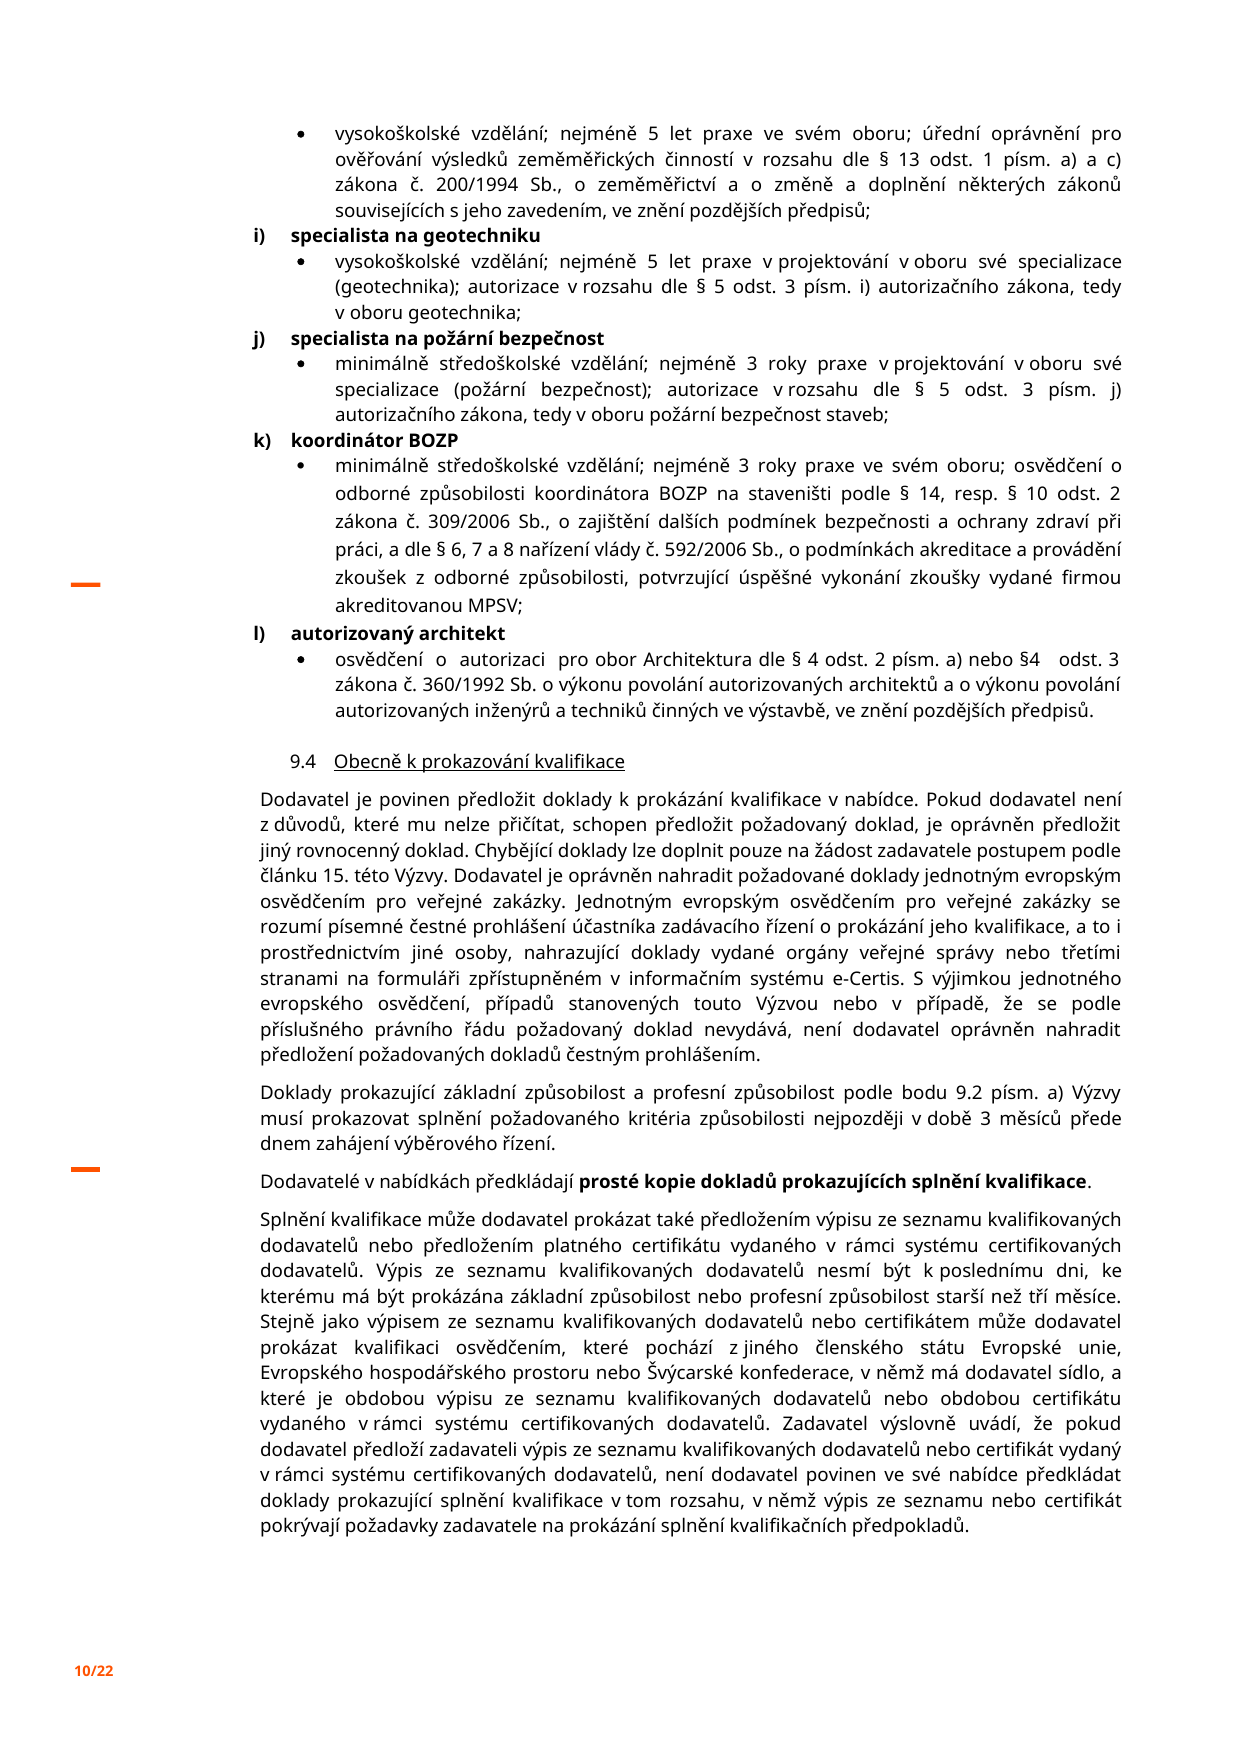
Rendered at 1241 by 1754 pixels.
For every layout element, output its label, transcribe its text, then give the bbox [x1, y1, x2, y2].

list vysokoškolské vzdělání; nejméně 5 let praxe ve svém oboru; úřední oprávnění pro ověřování výsledků zeměměřických činností v rozsahu dle § 13 odst. 1 písm. a) a c) zákona č. 200/1994 Sb., o zeměměřictví a o změně a doplnění některých zákonů souvisejících s jeho zavedením, ve znění pozdějších předpisů; [297, 121, 1122, 223]
list autorizovaný architekt [253, 621, 1122, 646]
text Dodavatel je povinen předložit doklady k prokázání kvalifikace v nabídce. Pokud dodavatel není z důvodů, které mu nelze přičítat, schopen předložit požadovaný doklad, je oprávněn předložit jiný rovnocenný doklad. Chybějící doklady lze doplnit pouze na žádost zadavatele postupem podle článku 15. této Výzvy. Dodavatel je oprávněn nahradit požadované doklady jednotným evropským osvědčením pro veřejné zakázky. Jednotným evropským osvědčením pro veřejné zakázky se rozumí písemné čestné prohlášení účastníka zadávacího řízení o prokázání jeho kvalifikace, a to i prostřednictvím jiné osoby, nahrazující doklady vydané orgány veřejné správy nebo třetími stranami na formuláři zpřístupněném v informačním systému e-Certis. S výjimkou jednotného evropského osvědčení, případů stanovených touto Výzvou nebo v případě, že se podle příslušného právního řádu požadovaný doklad nevydává, není dodavatel oprávněn nahradit předložení požadovaných dokladů čestným prohlášením. [260, 786, 1122, 1067]
text Splnění kvalifikace může dodavatel prokázat také předložením výpisu ze seznamu kvalifikovaných dodavatelů nebo předložením platného certifikátu vydaného v rámci systému certifikovaných dodavatelů. Výpis ze seznamu kvalifikovaných dodavatelů nesmí být k poslednímu dni, ke kterému má být prokázána základní způsobilost nebo profesní způsobilost starší než tří měsíce. Stejně jako výpisem ze seznamu kvalifikovaných dodavatelů nebo certifikátem může dodavatel prokázat kvalifikaci osvědčením, které pochází z jiného členského státu Evropské unie, Evropského hospodářského prostoru nebo Švýcarské konfederace, v němž má dodavatel sídlo, a které je obdobou výpisu ze seznamu kvalifikovaných dodavatelů nebo obdobou certifikátu vydaného v rámci systému certifikovaných dodavatelů. Zadavatel výslovně uvádí, že pokud dodavatel předloží zadavateli výpis ze seznamu kvalifikovaných dodavatelů nebo certifikát vydaný v rámci systému certifikovaných dodavatelů, není dodavatel povinen ve své nabídce předkládat doklady prokazující splnění kvalifikace v tom rozsahu, v němž výpis ze seznamu nebo certifikát pokrývají požadavky zadavatele na prokázání splnění kvalifikačních předpokladů. [260, 1206, 1122, 1538]
text Dodavatelé v nabídkách předkládají prosté kopie dokladů prokazujících splnění kvalifikace. [260, 1168, 1122, 1194]
list specialista na geotechniku [253, 223, 1122, 248]
list Obecně k prokazování kvalifikace [289, 748, 1122, 774]
list koordinátor BOZP [253, 427, 1122, 452]
list minimálně středoškolské vzdělání; nejméně 3 roky praxe v projektování v oboru své specializace (požární bezpečnost); autorizace v rozsahu dle § 5 odst. 3 písm. j) autorizačního zákona, tedy v oboru požární bezpečnost staveb; [297, 350, 1122, 427]
list specialista na požární bezpečnost [253, 325, 1122, 350]
list osvědčení o autorizaci pro obor Architektura dle § 4 odst. 2 písm. a) nebo §4 odst. 3 zákona č. 360/1992 Sb. o výkonu povolání autorizovaných architektů a o výkonu povolání autorizovaných inženýrů a techniků činných ve výstavbě, ve znění pozdějších předpisů. [297, 646, 1122, 723]
list minimálně středoškolské vzdělání; nejméně 3 roky praxe ve svém oboru; osvědčení o odborné způsobilosti koordinátora BOZP na staveništi podle § 14, resp. § 10 odst. 2 zákona č. 309/2006 Sb., o zajištění dalších podmínek bezpečnosti a ochrany zdraví při práci, a dle § 6, 7 a 8 nařízení vlády č. 592/2006 Sb., o podmínkách akreditace a provádění zkoušek z odborné způsobilosti, potvrzující úspěšné vykonání zkoušky vydané firmou akreditovanou MPSV; [297, 452, 1122, 618]
list vysokoškolské vzdělání; nejméně 5 let praxe v projektování v oboru své specializace (geotechnika); autorizace v rozsahu dle § 5 odst. 3 písm. i) autorizačního zákona, tedy v oboru geotechnika; [297, 248, 1122, 325]
text Doklady prokazující základní způsobilost a profesní způsobilost podle bodu 9.2 písm. a) Výzvy musí prokazovat splnění požadovaného kritéria způsobilosti nejpozději v době 3 měsíců přede dnem zahájení výběrového řízení. [260, 1079, 1122, 1156]
